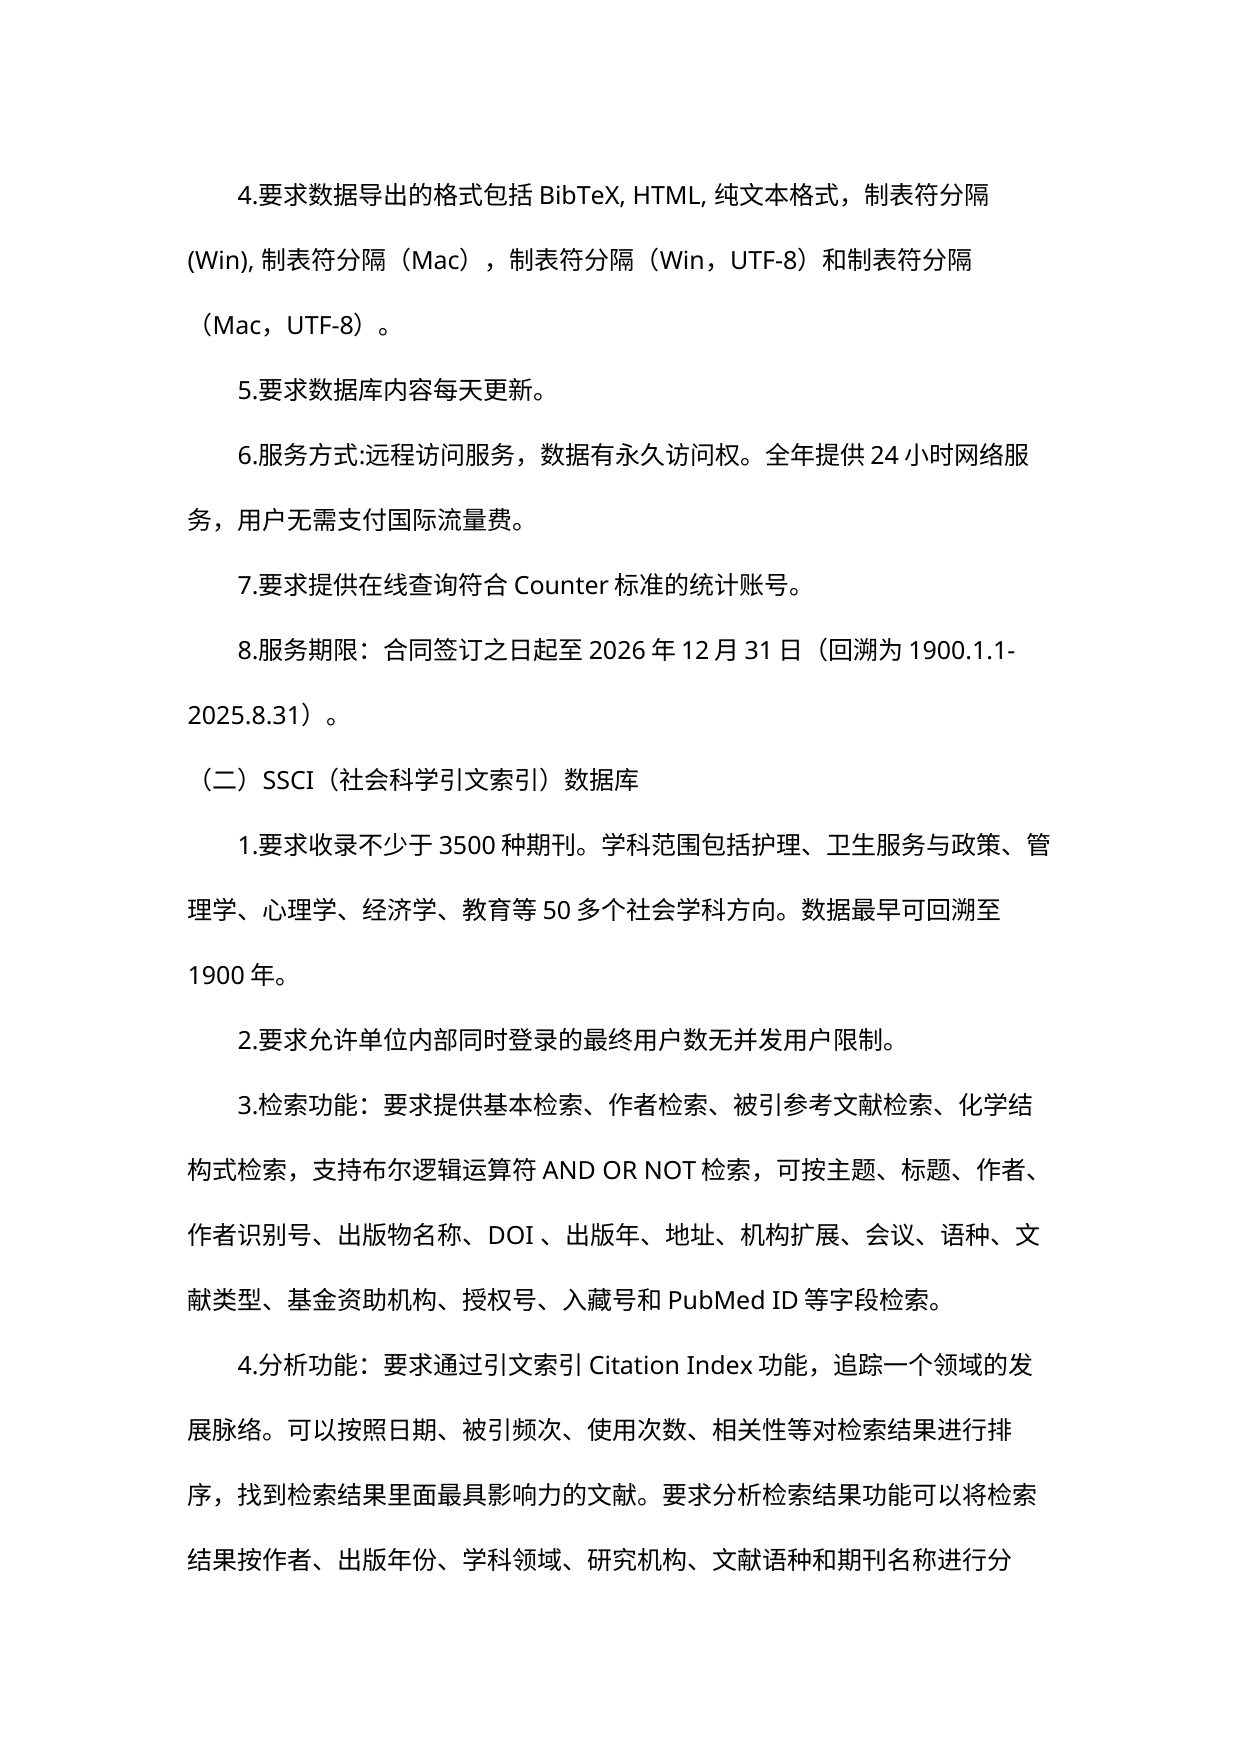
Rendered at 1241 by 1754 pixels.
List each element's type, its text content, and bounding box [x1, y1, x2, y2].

text 6.服务方式:远程访问服务，数据有永久访问权。全年提供24小时网络服务，用户无需支付国际流量费。 [187, 422, 1053, 552]
text 3.检索功能：要求提供基本检索、作者检索、被引参考文献检索、化学结构式检索，支持布尔逻辑运算符AND OR NOT检索，可按主题、标题、作者、作者识别号、出版物名称、DOI 、出版年、地址、机构扩展、会议、语种、文献类型、基金资助机构、授权号、入藏号和PubMed ID等字段检索。 [187, 1072, 1053, 1332]
text 8.服务期限：合同签订之日起至2026年12月31日（回溯为1900.1.1-2025.8.31）。 [187, 617, 1053, 747]
text 2.要求允许单位内部同时登录的最终用户数无并发用户限制。 [187, 1007, 1053, 1072]
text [187, 1332, 1053, 1592]
text 1.要求收录不少于3500种期刊。学科范围包括护理、卫生服务与政策、管理学、心理学、经济学、教育等50多个社会学科方向。数据最早可回溯至1900年。 [187, 812, 1053, 1007]
text 7.要求提供在线查询符合Counter标准的统计账号。 [187, 552, 1053, 617]
text （二）SSCI（社会科学引文索引）数据库 [187, 747, 1053, 812]
text 5.要求数据库内容每天更新。 [187, 357, 1053, 422]
text 4.要求数据导出的格式包括BibTeX, HTML, 纯文本格式，制表符分隔(Win), 制表符分隔（Mac），制表符分隔（Win，UTF-8）和制表符分隔（Mac，UTF-8）。 [187, 162, 1053, 357]
